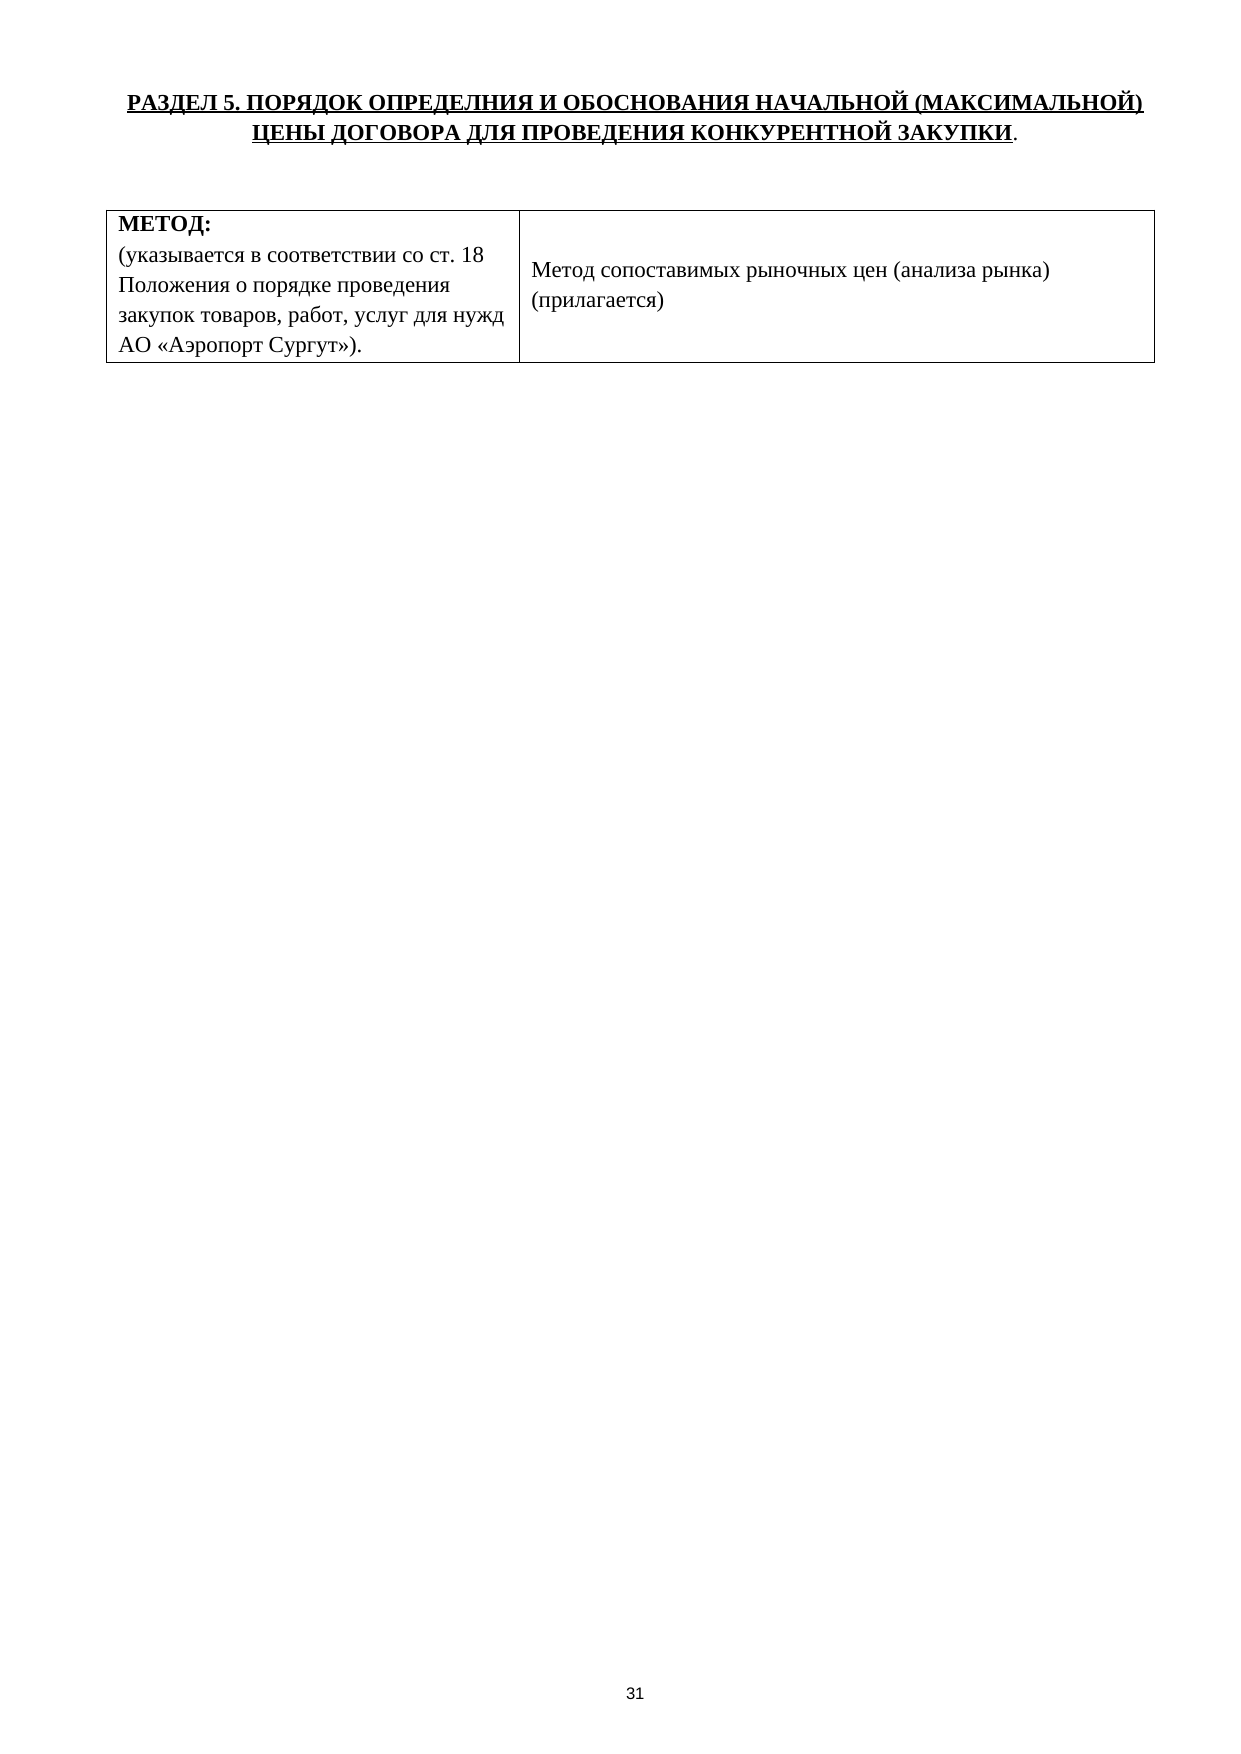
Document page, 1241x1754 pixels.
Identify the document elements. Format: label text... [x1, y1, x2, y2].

table_header Метод сопоставимых рыночных цен (анализа рынка) (прилагается) [520, 211, 1154, 362]
table_header МЕТОД: (указывается в соответствии со ст. 18 Положения о порядке проведения закупок товаров, работ, услуг для нужд АО «Аэропорт Сургут»). [107, 211, 519, 362]
text РАЗДЕЛ 5. ПОРЯДОК ОПРЕДЕЛНИЯ И ОБОСНОВАНИЯ НАЧАЛЬНОЙ (МАКСИМАЛЬНОЙ) ЦЕНЫ ДОГОВОРА ДЛЯ ПРОВЕДЕНИЯ КОНКУРЕНТНОЙ ЗАКУПКИ. [118, 89, 1152, 145]
